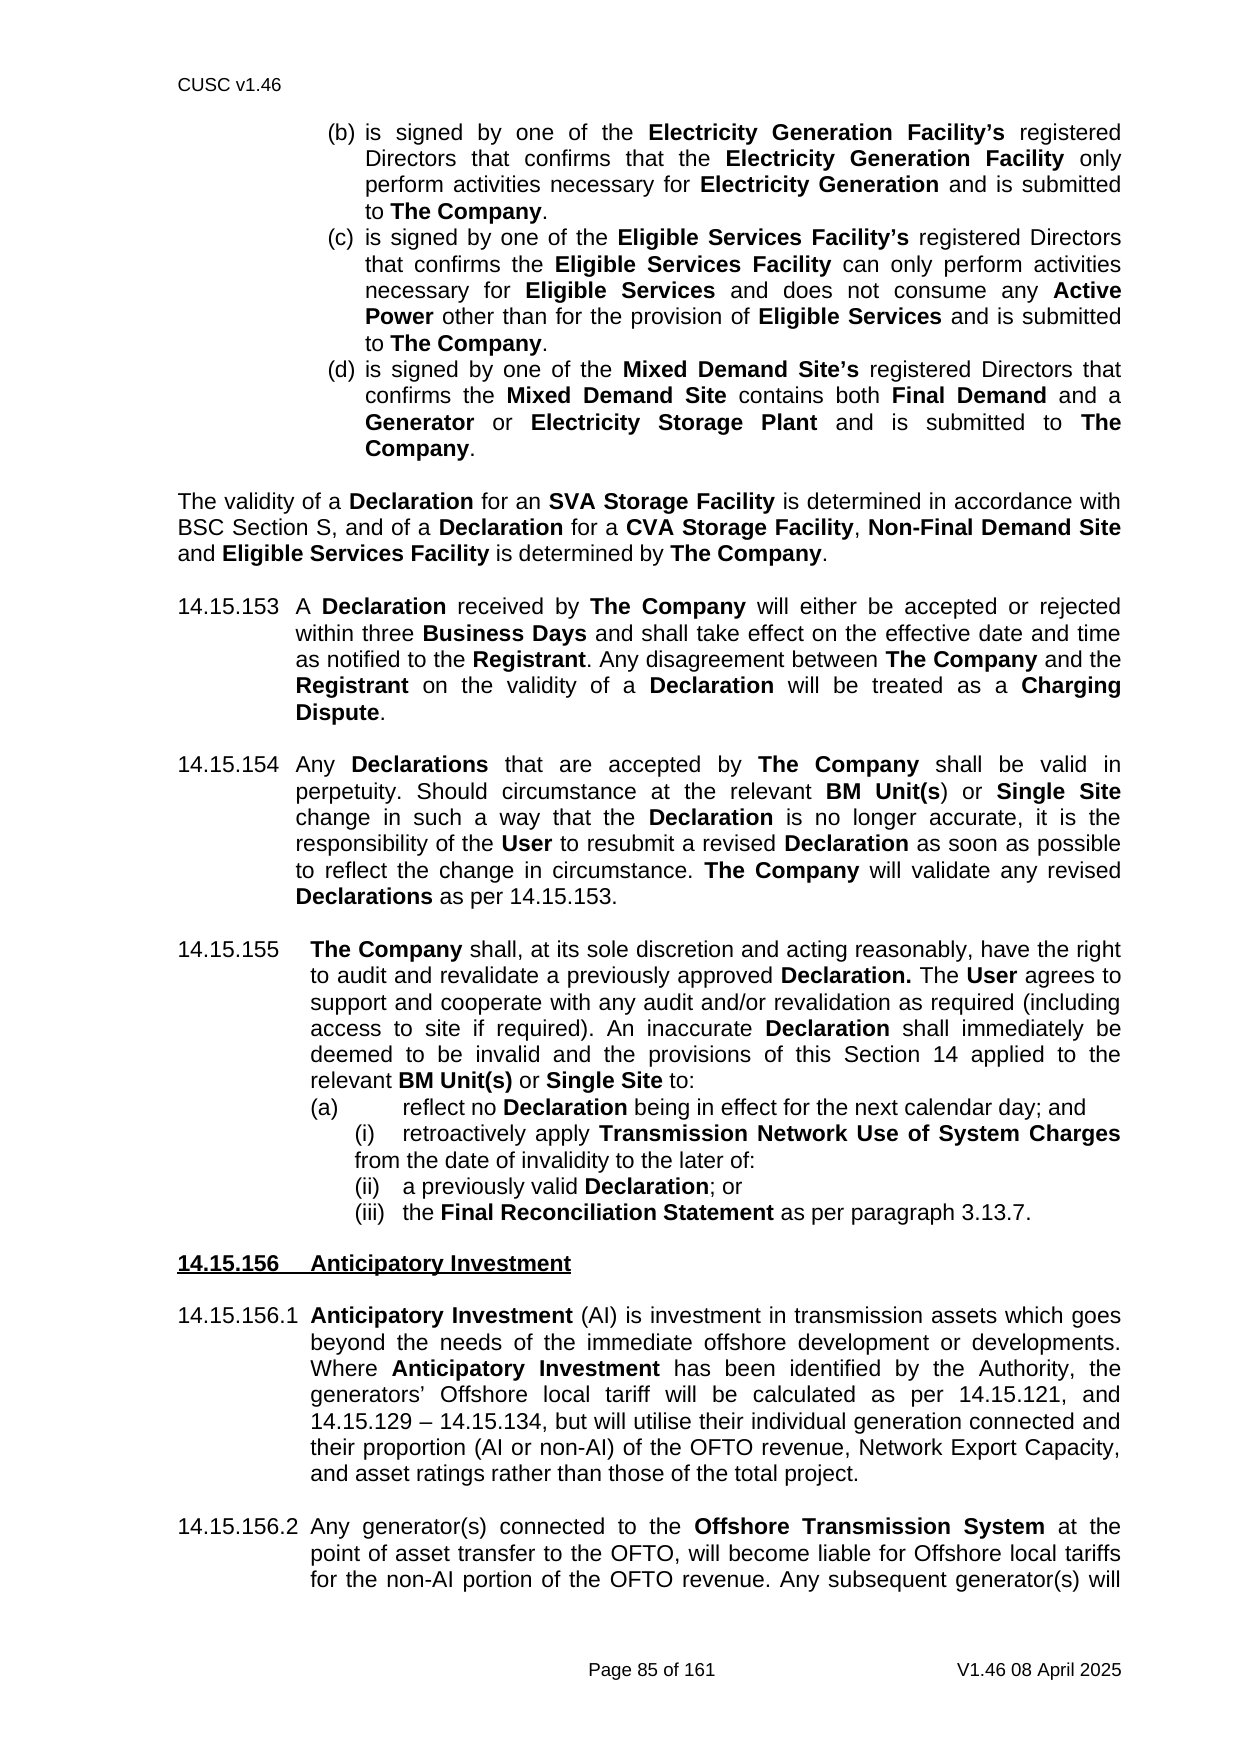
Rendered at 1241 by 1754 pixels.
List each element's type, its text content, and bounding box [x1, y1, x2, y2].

text 14.15.156.1 Anticipatory Investment (AI) is investment in transmission assets which goes beyond the needs of the immediate offshore development or developments. Where Anticipatory Investment has been identified by the Authority, the generators’ Offshore local tariff will be calculated as per 14.15.121, and 14.15.129 – 14.15.134, but will utilise their individual generation connected and their proportion (AI or non-AI) of the OFTO revenue, Network Export Capacity, and asset ratings rather than those of the total project. [177, 1302, 1121, 1487]
list reflect no Declaration being in effect for the next calendar day; and [310, 1094, 1121, 1120]
list is signed by one of the Eligible Services Facility’s registered Directors that confirms the Eligible Services Facility can only perform activities necessary for Eligible Services and does not consume any Active Power other than for the provision of Eligible Services and is submitted to The Company. [327, 224, 1121, 356]
text The validity of a Declaration for an SVA Storage Facility is determined in accordance with BSC Section S, and of a Declaration for a CVA Storage Facility, Non-Final Demand Site and Eligible Services Facility is determined by The Company. [177, 488, 1121, 567]
text 14.15.156 Anticipatory Investment [177, 1249, 1121, 1276]
text 14.15.155 The Company shall, at its sole discretion and acting reasonably, have the right to audit and revalidate a previously approved Declaration. The User agrees to support and cooperate with any audit and/or revalidation as required (including access to site if required). An inaccurate Declaration shall immediately be deemed to be invalid and the provisions of this Section 14 applied to the relevant BM Unit(s) or Single Site to: [177, 936, 1121, 1094]
text 14.15.153 A Declaration received by The Company will either be accepted or rejected within three Business Days and shall take effect on the effective date and time as notified to the Registrant. Any disagreement between The Company and the Registrant on the validity of a Declaration will be treated as a Charging Dispute. [177, 593, 1121, 725]
list retroactively apply Transmission Network Use of System Charges from the date of invalidity to the later of: [354, 1120, 1121, 1173]
text 14.15.154 Any Declarations that are accepted by The Company shall be valid in perpetuity. Should circumstance at the relevant BM Unit(s) or Single Site change in such a way that the Declaration is no longer accurate, it is the responsibility of the User to resubmit a revised Declaration as soon as possible to reflect the change in circumstance. The Company will validate any revised Declarations as per 14.15.153. [177, 751, 1121, 909]
list is signed by one of the Mixed Demand Site’s registered Directors that confirms the Mixed Demand Site contains both Final Demand and a Generator or Electricity Storage Plant and is submitted to The Company. [327, 356, 1121, 461]
list the Final Reconciliation Statement as per paragraph 3.13.7. [310, 1199, 1121, 1226]
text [177, 1513, 1121, 1592]
list a previously valid Declaration; or [310, 1173, 1121, 1199]
list is signed by one of the Electricity Generation Facility’s registered Directors that confirms that the Electricity Generation Facility only perform activities necessary for Electricity Generation and is submitted to The Company. [327, 119, 1121, 224]
